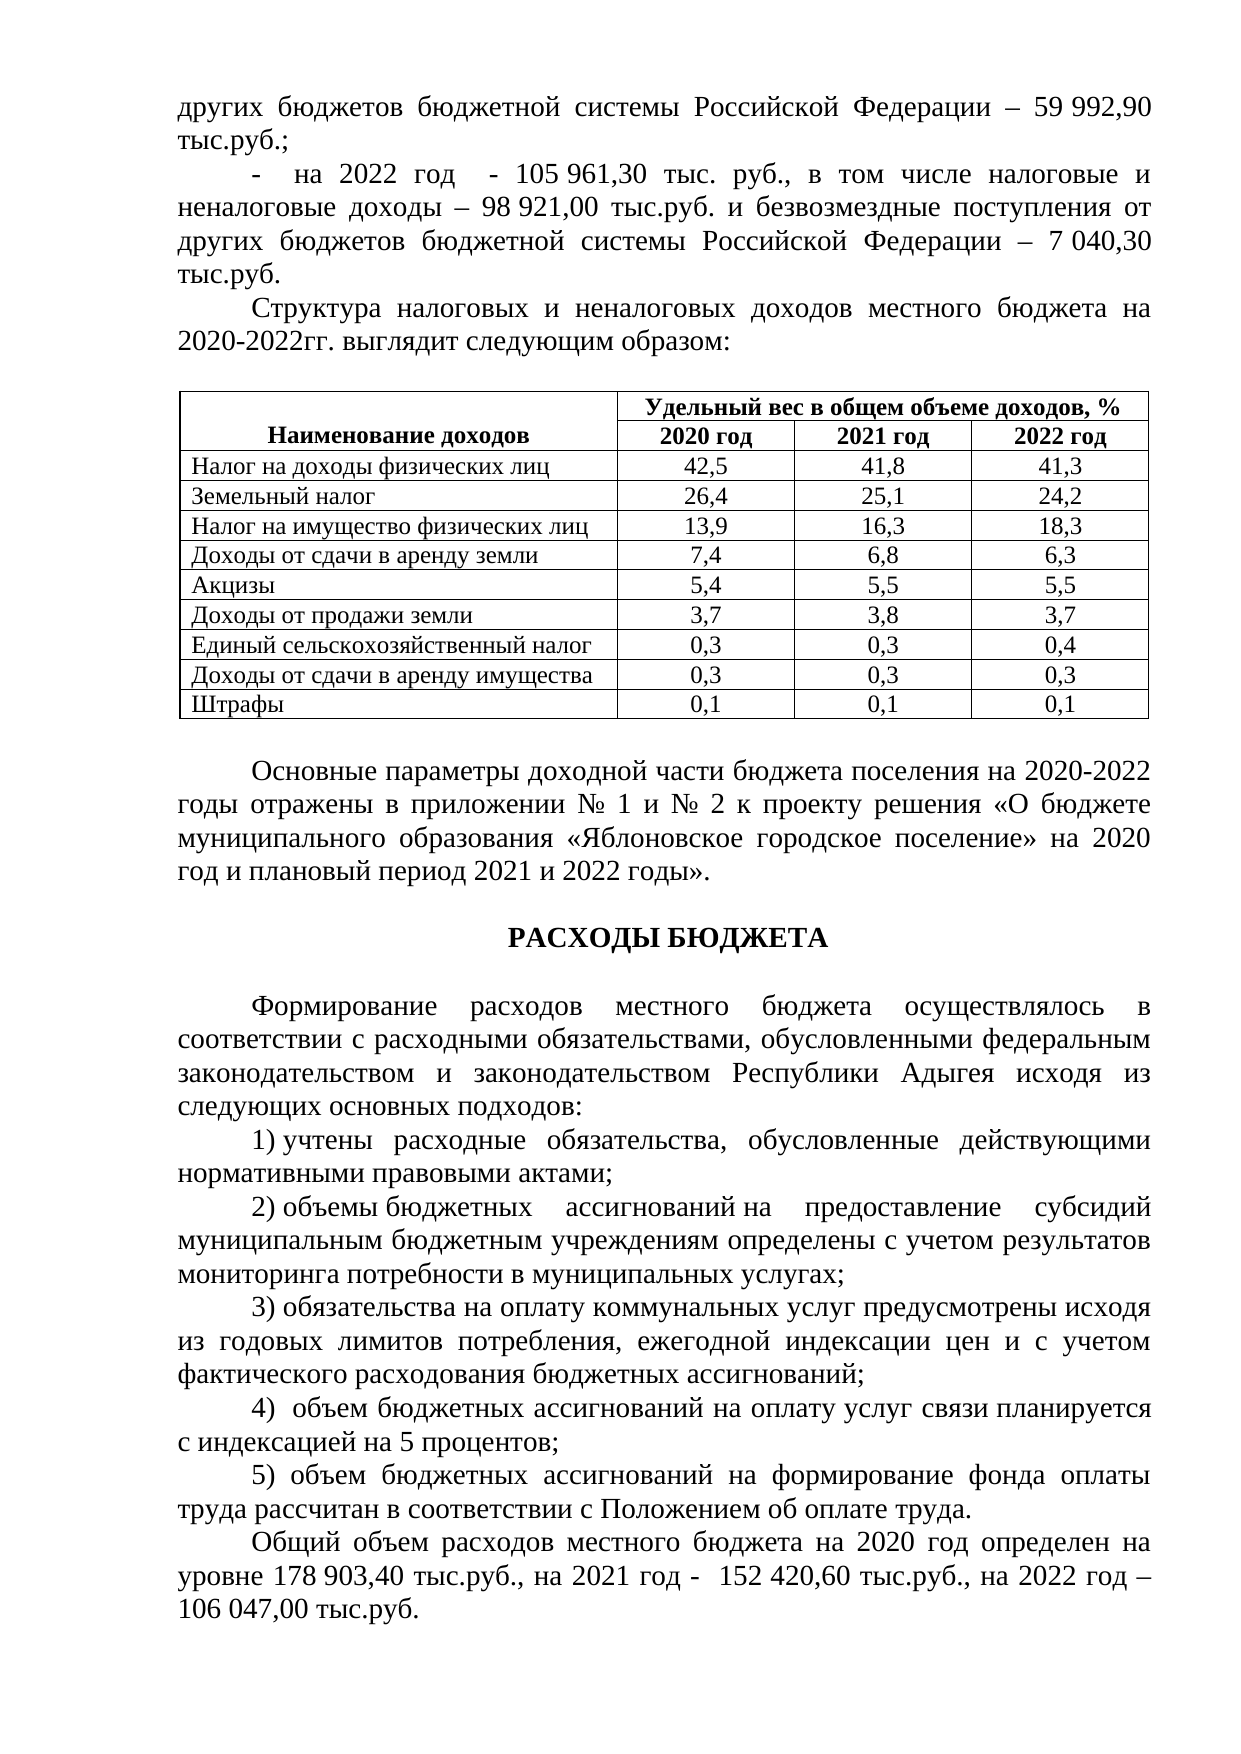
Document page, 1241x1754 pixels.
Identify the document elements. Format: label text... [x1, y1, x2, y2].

table_cell 13,9 [618, 511, 794, 539]
table_cell 3,7 [972, 600, 1148, 629]
table_cell 0,3 [795, 630, 971, 659]
table_cell 26,4 [618, 481, 794, 510]
table_cell 0,3 [972, 660, 1148, 688]
table_cell 24,2 [972, 481, 1148, 510]
table_cell Налог на имущество физических лиц [181, 511, 617, 539]
table_cell 42,5 [618, 451, 794, 480]
table_cell Акцизы [181, 570, 617, 599]
table_cell 0,1 [618, 690, 794, 718]
text 4) объем бюджетных ассигнований на оплату услуг связи планируется с индексацией на 5 процентов; [177, 1390, 1152, 1457]
text РАСХОДЫ БЮДЖЕТА [133, 921, 1152, 954]
text Структура налоговых и неналоговых доходов местного бюджета на 2020-2022гг. выглядит следующим образом: [177, 290, 1152, 357]
table_cell Доходы от сдачи в аренду земли [181, 541, 617, 569]
table_cell 7,4 [618, 541, 794, 569]
table_header Наименование доходов [181, 392, 617, 450]
table_cell Земельный налог [181, 481, 617, 510]
table_cell Доходы от сдачи в аренду имущества [181, 660, 617, 688]
text 2) объемы бюджетных ассигнований на предоставление субсидий муниципальным бюджетным учреждениям определены с учетом результатов мониторинга потребности в муниципальных услугах; [177, 1189, 1152, 1289]
table_cell Единый сельскохозяйственный налог [181, 630, 617, 659]
table_cell 0,3 [795, 660, 971, 688]
table_cell 6,8 [795, 541, 971, 569]
table_cell 41,3 [972, 451, 1148, 480]
table_cell 5,5 [972, 570, 1148, 599]
text Общий объем расходов местного бюджета на 2020 год определен на уровне 178 903,40 тыс.руб., на 2021 год - 152 420,60 тыс.руб., на 2022 год – 106 047,00 тыс.руб. [177, 1524, 1152, 1625]
text 1) учтены расходные обязательства, обусловленные действующими нормативными правовыми актами; [177, 1122, 1152, 1189]
table_cell 2022 год [972, 421, 1148, 450]
table_header Удельный вес в общем объеме доходов, % [618, 392, 1148, 420]
table_cell 2021 год [795, 421, 971, 450]
table_cell 6,3 [972, 541, 1148, 569]
text Формирование расходов местного бюджета осуществлялось в соответствии с расходными обязательствами, обусловленными федеральным законодательством и законодательством Республики Адыгея исходя из следующих основных подходов: [177, 988, 1152, 1122]
table_cell 0,3 [618, 630, 794, 659]
table_cell 25,1 [795, 481, 971, 510]
text - на 2022 год - 105 961,30 тыс. руб., в том числе налоговые и неналоговые доходы – 98 921,00 тыс.руб. и безвозмездные поступления от других бюджетов бюджетной системы Российской Федерации – 7 040,30 тыс.руб. [177, 156, 1152, 290]
table_cell 0,1 [972, 690, 1148, 718]
table_cell 0,4 [972, 630, 1148, 659]
table_cell 18,3 [972, 511, 1148, 539]
table_cell 5,4 [618, 570, 794, 599]
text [177, 89, 1152, 156]
table_cell Налог на доходы физических лиц [181, 451, 617, 480]
text Основные параметры доходной части бюджета поселения на 2020-2022 годы отражены в приложении № 1 и № 2 к проекту решения «О бюджете муниципального образования «Яблоновское городское поселение» на 2020 год и плановый период 2021 и 2022 годы». [177, 753, 1152, 887]
table_cell Доходы от продажи земли [181, 600, 617, 629]
table_cell 41,8 [795, 451, 971, 480]
table_cell 0,1 [795, 690, 971, 718]
text 5) объем бюджетных ассигнований на формирование фонда оплаты труда рассчитан в соответствии с Положением об оплате труда. [177, 1457, 1152, 1524]
table_cell Штрафы [181, 690, 617, 718]
table_cell 3,7 [618, 600, 794, 629]
table_cell 5,5 [795, 570, 971, 599]
table_cell 16,3 [795, 511, 971, 539]
table_cell 3,8 [795, 600, 971, 629]
table_cell 2020 год [618, 421, 794, 450]
text 3) обязательства на оплату коммунальных услуг предусмотрены исходя из годовых лимитов потребления, ежегодной индексации цен и с учетом фактического расходования бюджетных ассигнований; [177, 1289, 1152, 1390]
table_cell 0,3 [618, 660, 794, 688]
